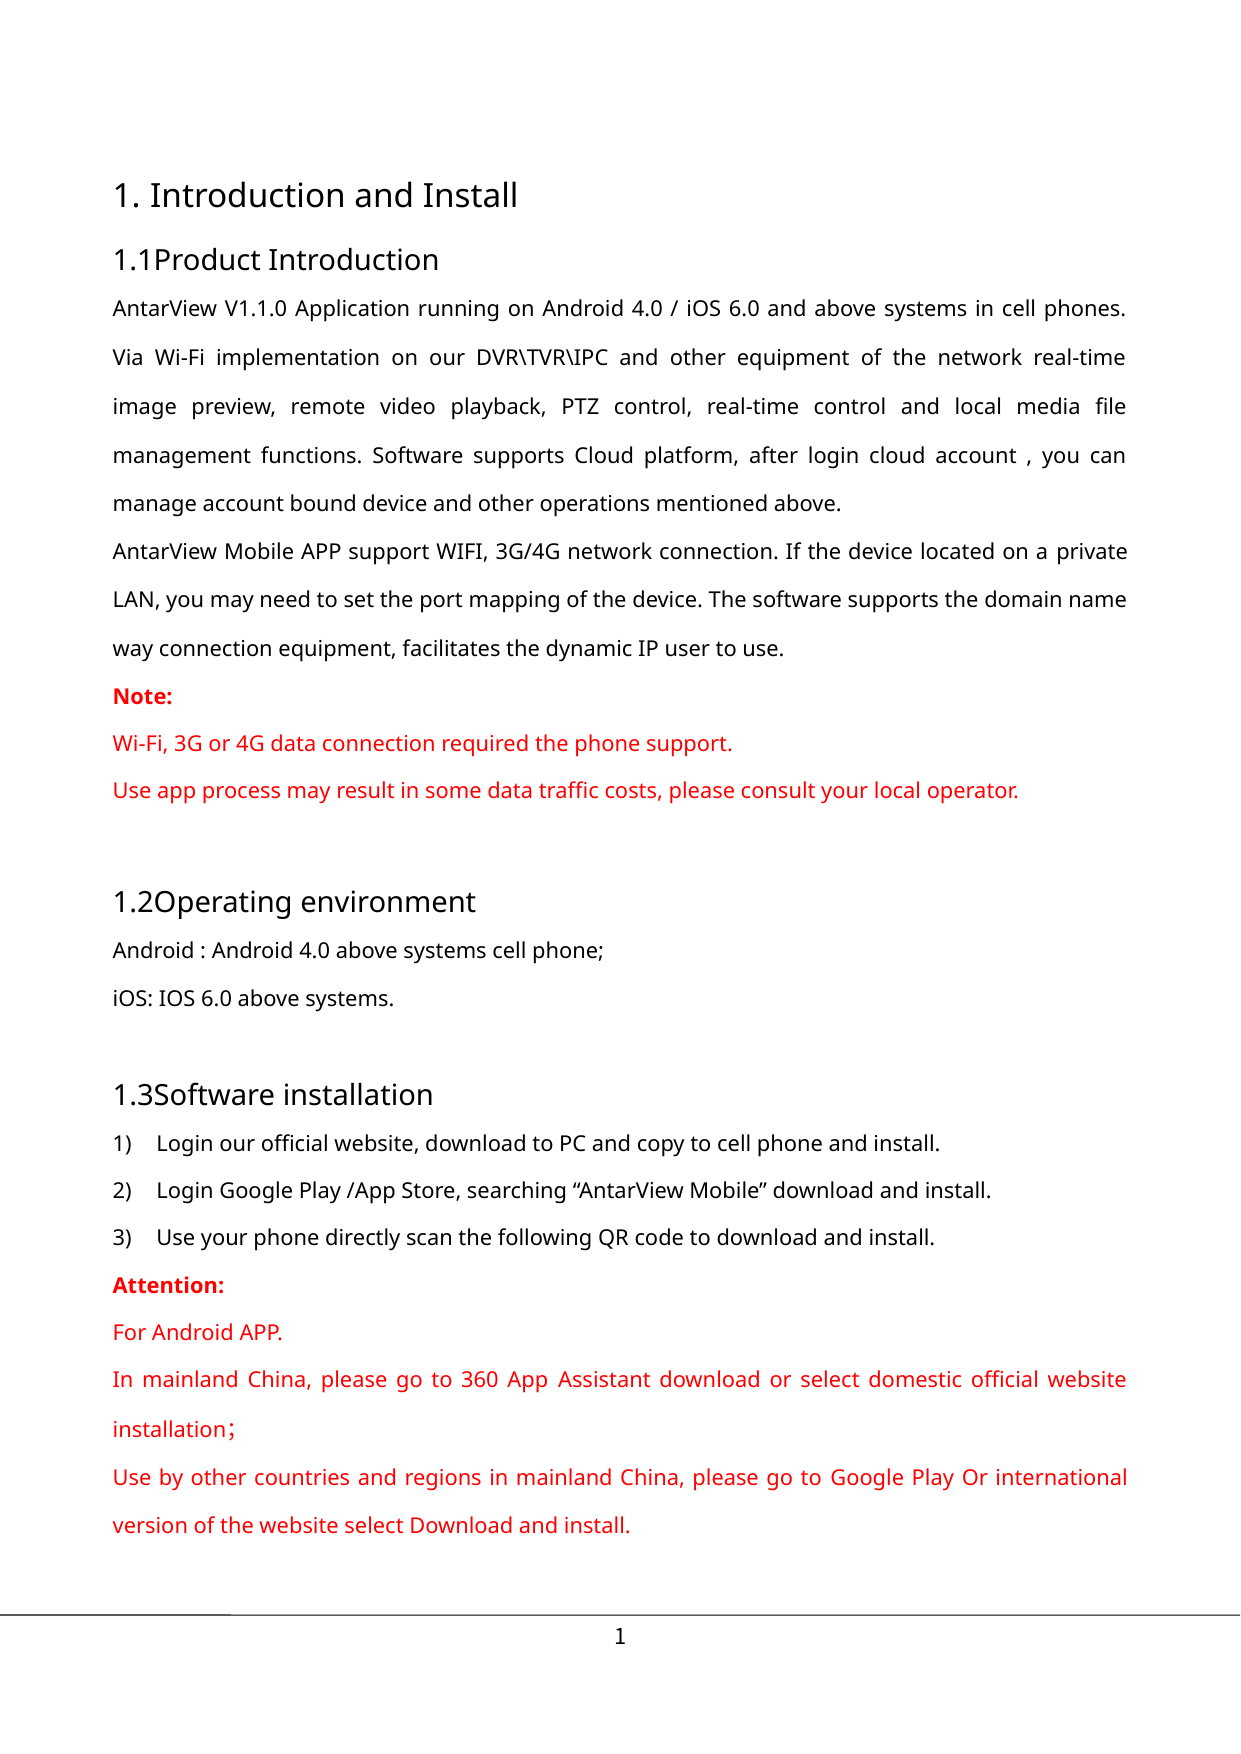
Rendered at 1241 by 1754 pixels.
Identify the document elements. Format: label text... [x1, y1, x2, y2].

text For Android APP. [112, 1316, 1128, 1348]
text Attention: [112, 1268, 1128, 1301]
text Use app process may result in some data traffic costs, please consult your local operator. [112, 774, 1128, 807]
text iOS: IOS 6.0 above systems. [112, 981, 1128, 1014]
text Use by other countries and regions in mainland China, please go to Google Play Or international version of the website select Download and install. [112, 1460, 1128, 1541]
text 1.1Product Introduction [112, 227, 1128, 292]
text Note: [112, 679, 1128, 712]
text Android : Android 4.0 above systems cell phone; [112, 934, 1128, 966]
text 1.2Operating environment [112, 869, 1128, 934]
text AntarView V1.1.0 Application running on Android 4.0 / iOS 6.0 and above systems in cell phones. Via Wi-Fi implementation on our DVR\TVR\IPC and other equipment of the network real-time image preview, remote video playback, PTZ control, real-time control and local media file management functions. Software supports Cloud platform, after login cloud account , you can manage account bound device and other operations mentioned above. [112, 292, 1128, 519]
list Login our official website, download to PC and copy to cell phone and install. [112, 1126, 1128, 1159]
text AntarView Mobile APP support WIFI, 3G/4G network connection. If the device located on a private LAN, you may need to set the port mapping of the device. The software supports the domain name way connection equipment, facilitates the dynamic IP user to use. [112, 534, 1128, 664]
text 1.3Software installation [112, 1061, 1128, 1126]
text Wi-Fi, 3G or 4G data connection required the phone support. [112, 727, 1128, 759]
list Login Google Play /App Store, searching “AntarView Mobile” download and install. [112, 1173, 1128, 1206]
text In mainland China, please go to 360 App Assistant download or select domestic official website installation； [112, 1363, 1128, 1444]
list Introduction and Install [112, 162, 1060, 227]
list Use your phone directly scan the following QR code to download and install. [112, 1221, 1128, 1253]
